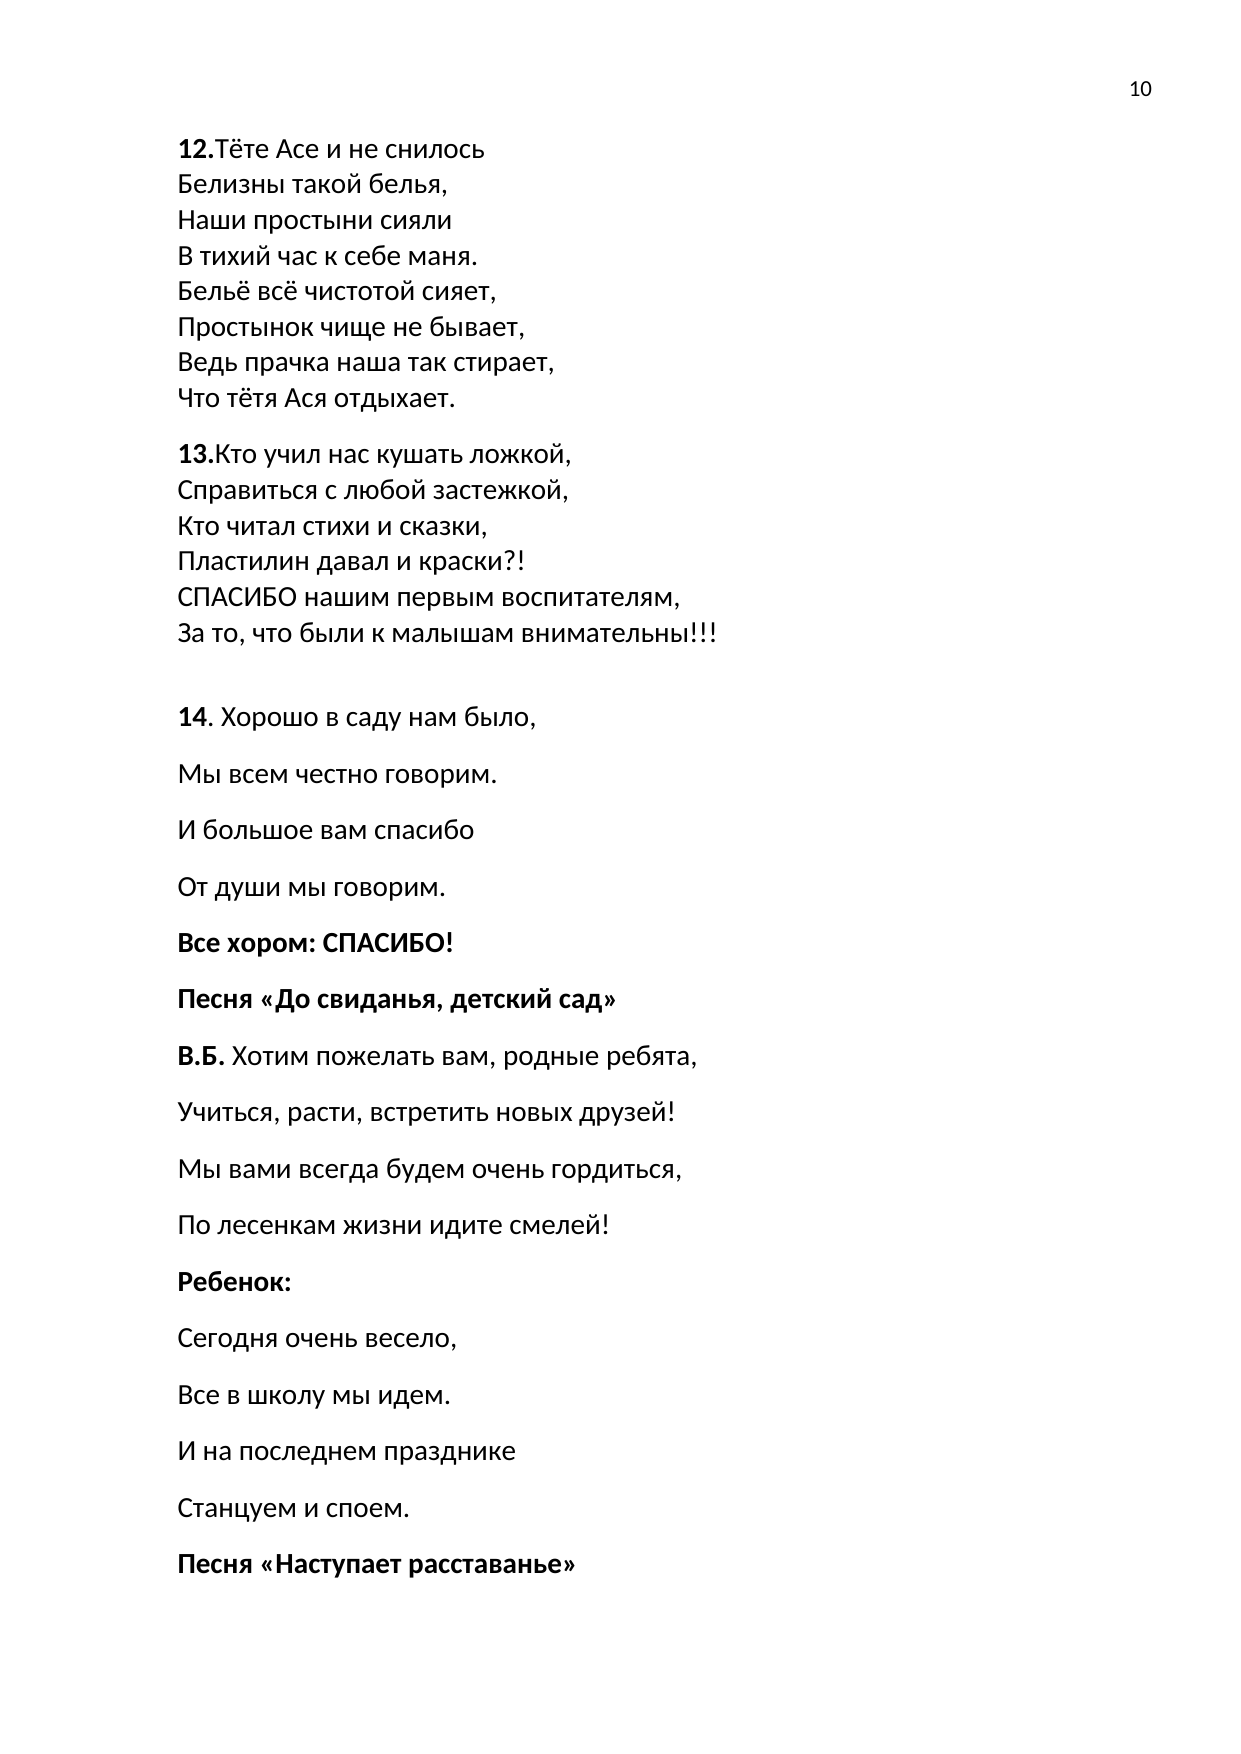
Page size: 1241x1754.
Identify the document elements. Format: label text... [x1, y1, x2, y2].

text И большое вам спасибо [177, 811, 1152, 847]
text От души мы говорим. [177, 868, 1152, 903]
text Все в школу мы идем. [177, 1376, 1152, 1411]
text Сегодня очень весело, [177, 1319, 1152, 1355]
text По лесенкам жизни идите смелей! [177, 1206, 1152, 1242]
text Мы всем честно говорим. [177, 755, 1152, 790]
text 12.Тёте Асе и не снилось Белизны такой белья, Наши простыни сияли В тихий час к себе маня. Бельё всё чистотой сияет, Простынок чище не бывает, Ведь прачка наша так стирает, Что тётя Ася отдыхает. [177, 130, 1152, 415]
text Ребенок: [177, 1263, 1152, 1298]
text И на последнем празднике [177, 1432, 1152, 1468]
text Песня «До свиданья, детский сад» [177, 981, 1152, 1016]
text Учиться, расти, встретить новых друзей! [177, 1093, 1152, 1129]
text Все хором: СПАСИБО! [177, 924, 1152, 960]
text В.Б. Хотим пожелать вам, родные ребята, [177, 1037, 1152, 1073]
text 13.Кто учил нас кушать ложкой, Справиться с любой застежкой, Кто читал стихи и сказки, Пластилин давал и краски?! СПАСИБО нашим первым воспитателям, За то, что были к малышам внимательны!!! [177, 436, 1152, 677]
text 14. Хорошо в саду нам было, [177, 698, 1152, 734]
text Мы вами всегда будем очень гордиться, [177, 1150, 1152, 1186]
text Станцуем и споем. [177, 1489, 1152, 1524]
text Песня «Наступает расставанье» [177, 1545, 1152, 1581]
